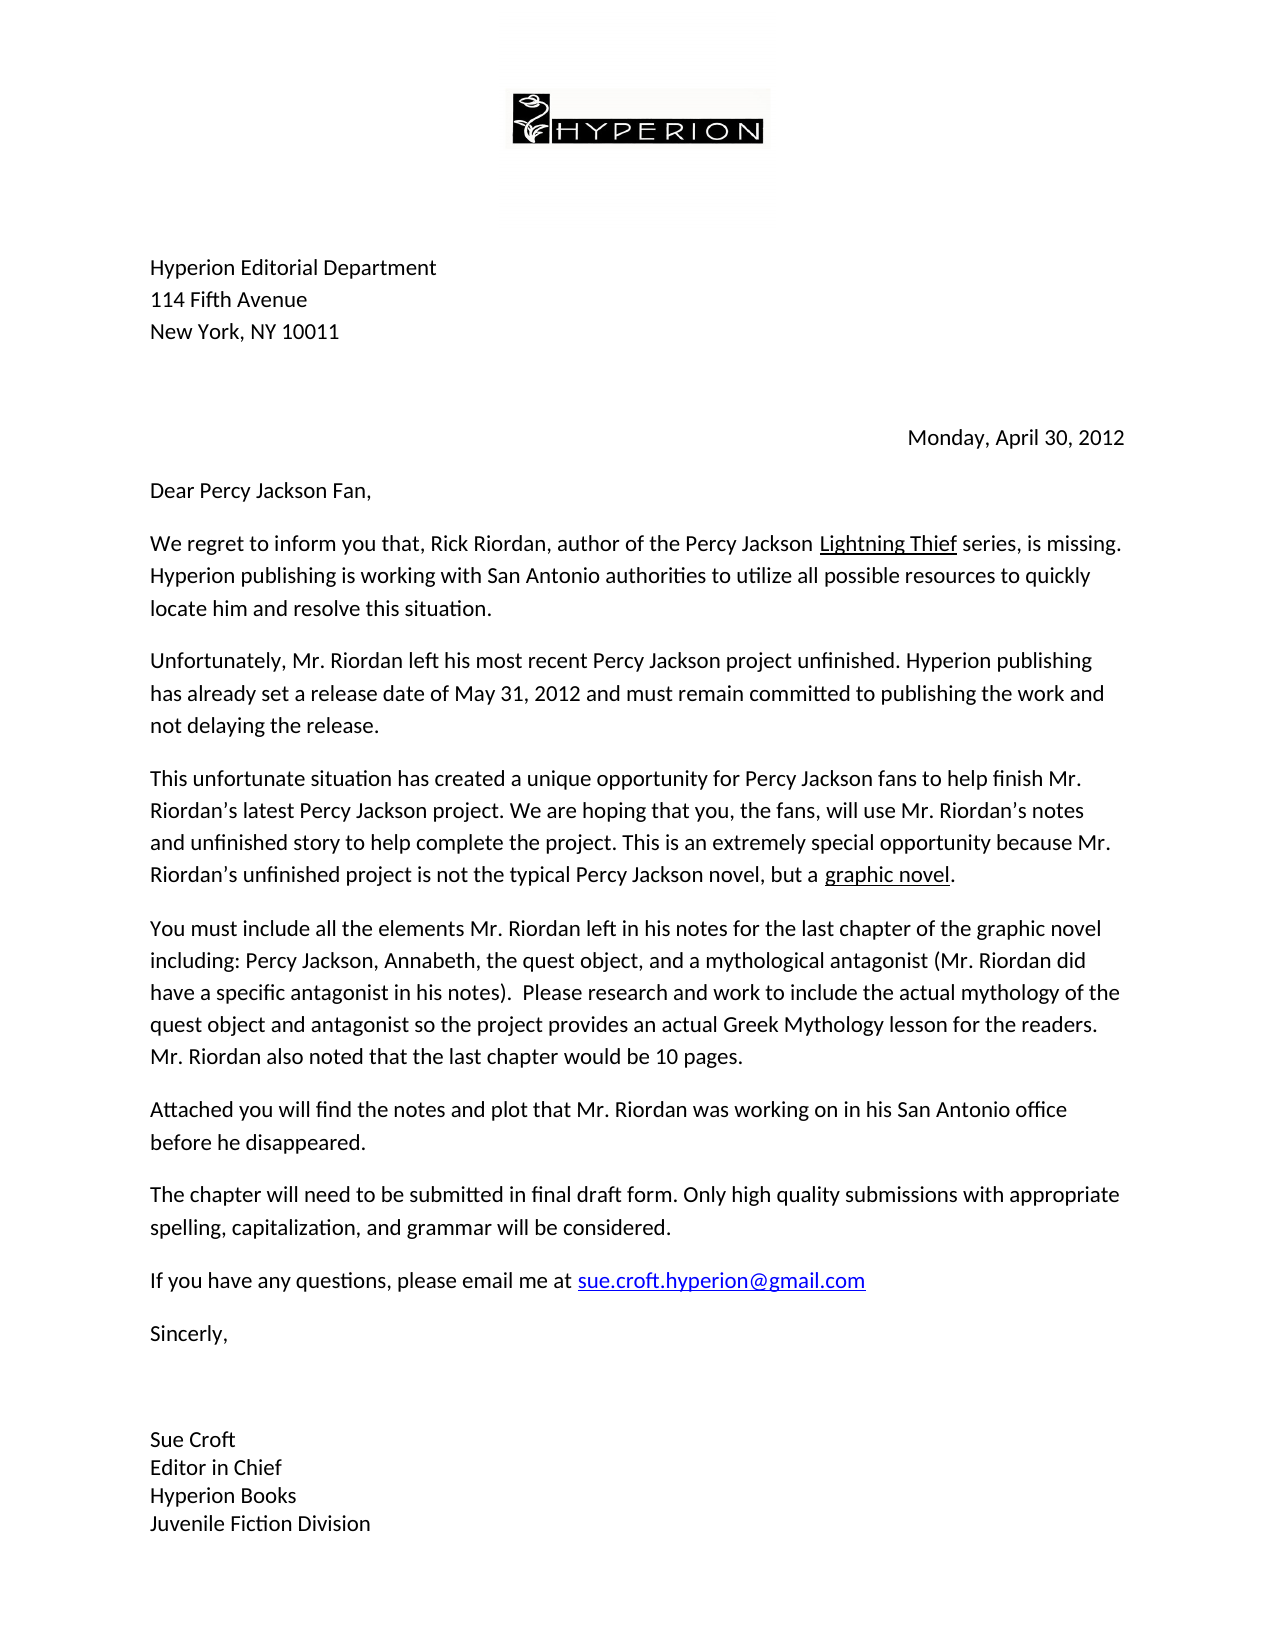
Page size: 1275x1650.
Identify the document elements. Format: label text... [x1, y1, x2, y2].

text Sincerly, [150, 1319, 1125, 1347]
text The chapter will need to be submitted in final draft form. Only high quality submissions with appropriate spelling, capitalization, and grammar will be considered. [150, 1181, 1125, 1241]
text Attached you will find the notes and plot that Mr. Riordan was working on in his San Antonio office before he disappeared. [150, 1095, 1125, 1156]
text Dear Percy Jackson Fan, [150, 476, 1125, 504]
picture [498, 9, 777, 228]
text Hyperion Books [150, 1481, 1125, 1509]
text Unfortunately, Mr. Riordan left his most recent Percy Jackson project unfinished. Hyperion publishing has already set a release date of May 31, 2012 and must remain committed to publishing the work and not delaying the release. [150, 647, 1125, 739]
text Juvenile Fiction Division [150, 1509, 1125, 1537]
text We regret to inform you that, Rick Riordan, author of the Percy Jackson Lightning Thief series, is missing. Hyperion publishing is working with San Antonio authorities to utilize all possible resources to quickly locate him and resolve this situation. [150, 529, 1125, 622]
text Editor in Chief [150, 1453, 1125, 1481]
text Monday, April 30, 2012 [150, 423, 1125, 451]
text This unfortunate situation has created a unique opportunity for Percy Jackson fans to help finish Mr. Riordan’s latest Percy Jackson project. We are hoping that you, the fans, will use Mr. Riordan’s notes and unfinished story to help complete the project. This is an extremely special opportunity because Mr. Riordan’s unfinished project is not the typical Percy Jackson novel, but a graphic novel. [150, 764, 1125, 889]
text You must include all the elements Mr. Riordan left in his notes for the last chapter of the graphic novel including: Percy Jackson, Annabeth, the quest object, and a mythological antagonist (Mr. Riordan did have a specific antagonist in his notes). Please research and work to include the actual mythology of the quest object and antagonist so the project provides an actual Greek Mythology lesson for the readers. Mr. Riordan also noted that the last chapter would be 10 pages. [150, 914, 1125, 1070]
text Sue Croft [150, 1425, 1125, 1453]
text If you have any questions, please email me at sue.croft.hyperion@gmail.com [150, 1266, 1125, 1294]
text Hyperion Editorial Department 114 Fifth Avenue New York, NY 10011 [150, 253, 1125, 345]
